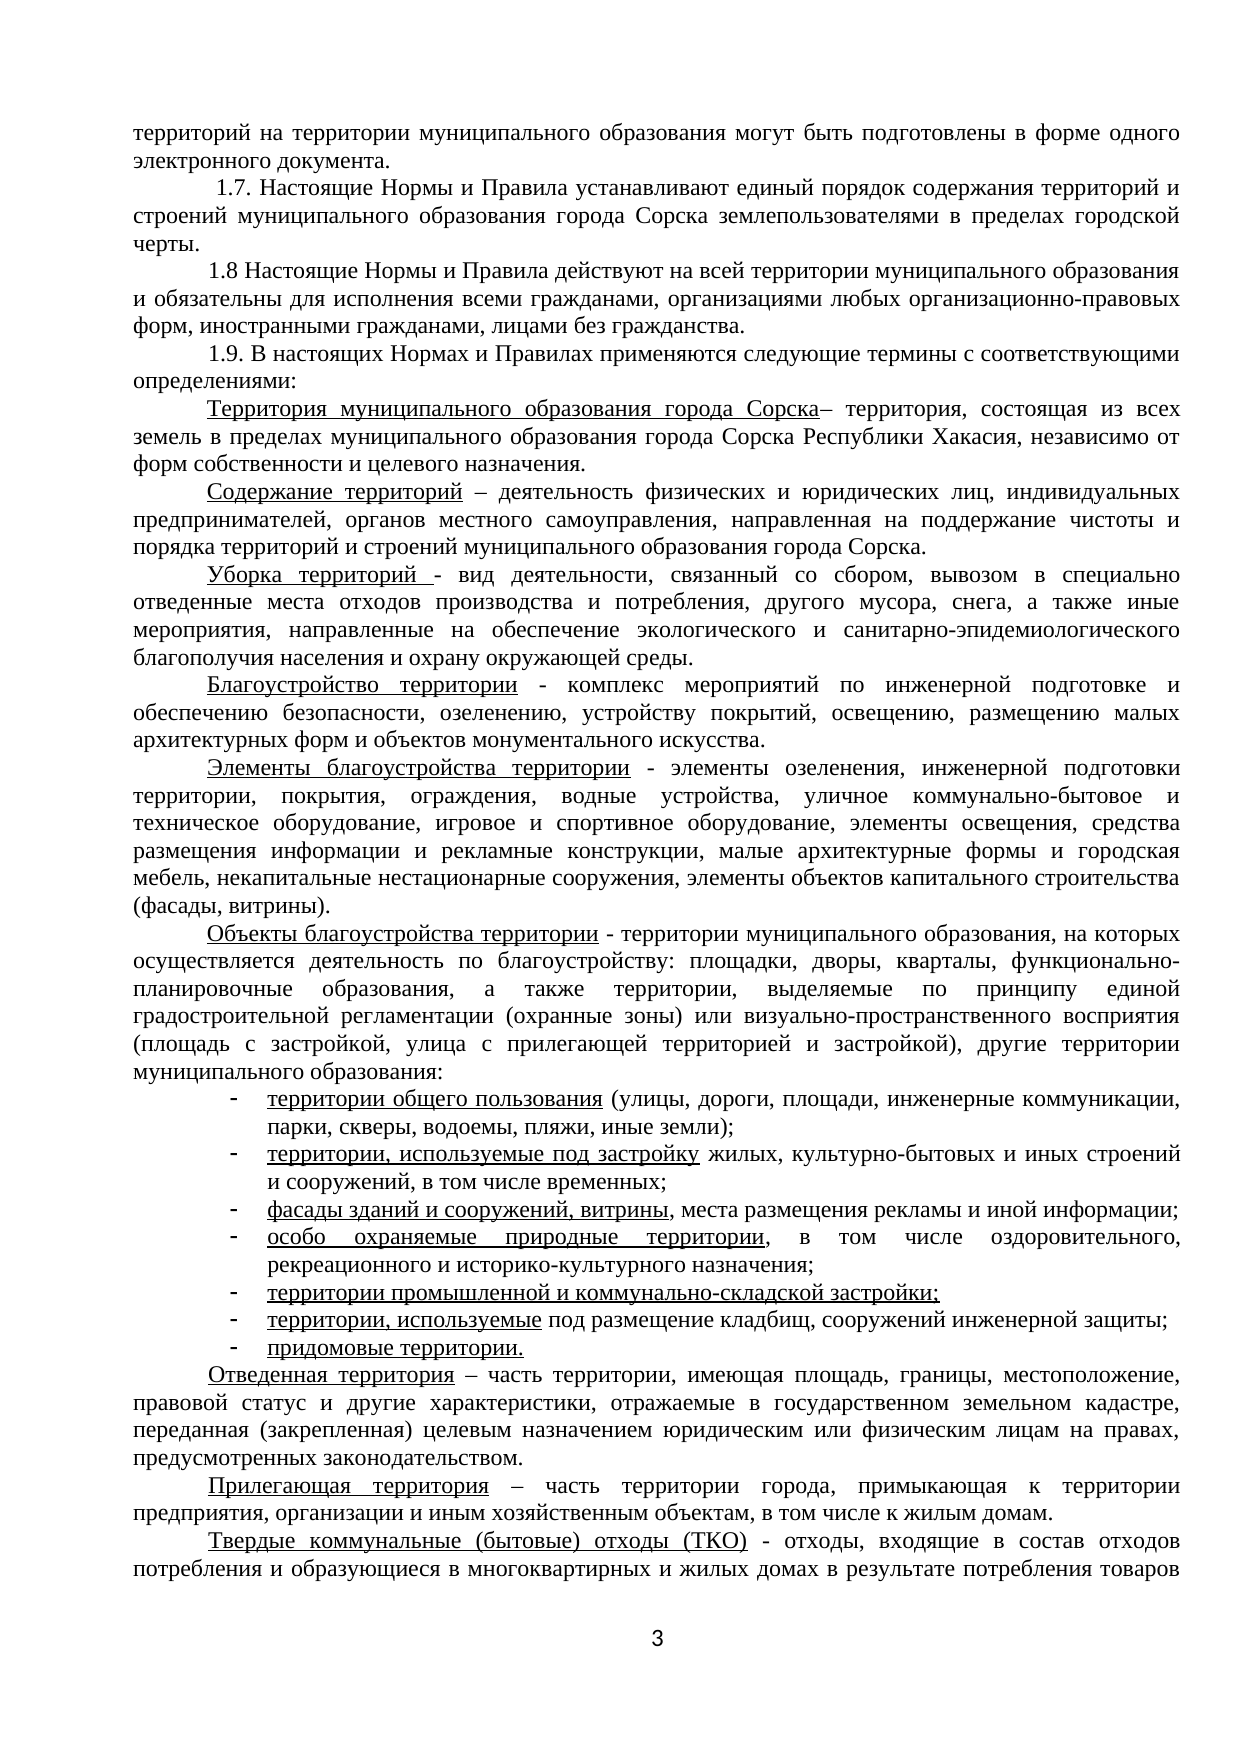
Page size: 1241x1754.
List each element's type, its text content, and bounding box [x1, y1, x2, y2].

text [133, 118, 1181, 173]
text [133, 1526, 1181, 1581]
text Прилегающая территория – часть территории города, примыкающая к территории предприятия, организации и иным хозяйственным объектам, в том числе к жилым домам. [133, 1471, 1181, 1526]
text Территория муниципального образования города Сорска– территория, состоящая из всех земель в пределах муниципального образования города Сорска Республики Хакасия, независимо от форм собственности и целевого назначения. [133, 394, 1181, 477]
text Отведенная территория – часть территории, имеющая площадь, границы, местоположение, правовой статус и другие характеристики, отражаемые в государственном земельном кадастре, переданная (закрепленная) целевым назначением юридическим или физическим лицам на правах, предусмотренных законодательством. [133, 1360, 1181, 1471]
list придомовые территории. [229, 1333, 1181, 1360]
list особо охраняемые природные территории, в том числе оздоровительного, рекреационного и историко-культурного назначения; [229, 1222, 1181, 1277]
list территории, используемые под размещение кладбищ, сооружений инженерной защиты; [229, 1305, 1181, 1333]
list территории общего пользования (улицы, дороги, площади, инженерные коммуникации, парки, скверы, водоемы, пляжи, иные земли); [229, 1084, 1181, 1139]
list территории промышленной и коммунально-складской застройки; [229, 1277, 1181, 1305]
text Объекты благоустройства территории - территории муниципального образования, на которых осуществляется деятельность по благоустройству: площадки, дворы, кварталы, функционально-планировочные образования, а также территории, выделяемые по принципу единой градостроительной регламентации (охранные зоны) или визуально-пространственного восприятия (площадь с застройкой, улица с прилегающей территорией и застройкой), другие территории муниципального образования: [133, 919, 1181, 1084]
text Элементы благоустройства территории - элементы озеленения, инженерной подготовки территории, покрытия, ограждения, водные устройства, уличное коммунально-бытовое и техническое оборудование, игровое и спортивное оборудование, элементы освещения, средства размещения информации и рекламные конструкции, малые архитектурные формы и городская мебель, некапитальные нестационарные сооружения, элементы объектов капитального строительства (фасады, витрины). [133, 753, 1181, 919]
text 1.9. В настоящих Нормах и Правилах применяются следующие термины с соответствующими определениями: [133, 339, 1181, 394]
text Благоустройство территории - комплекс мероприятий по инженерной подготовке и обеспечению безопасности, озеленению, устройству покрытий, освещению, размещению малых архитектурных форм и объектов монументального искусства. [133, 670, 1181, 753]
text Содержание территорий – деятельность физических и юридических лиц, индивидуальных предпринимателей, органов местного самоуправления, направленная на поддержание чистоты и порядка территорий и строений муниципального образования города Сорска. [133, 477, 1181, 560]
text 1.7. Настоящие Нормы и Правила устанавливают единый порядок содержания территорий и строений муниципального образования города Сорска землепользователями в пределах городской черты. [133, 173, 1181, 256]
list фасады зданий и сооружений, витрины, места размещения рекламы и иной информации; [229, 1195, 1181, 1222]
list территории, используемые под застройку жилых, культурно-бытовых и иных строений и сооружений, в том числе временных; [229, 1139, 1181, 1195]
text 1.8 Настоящие Нормы и Правила действуют на всей территории муниципального образования и обязательны для исполнения всеми гражданами, организациями любых организационно-правовых форм, иностранными гражданами, лицами без гражданства. [133, 256, 1181, 339]
text Уборка территорий - вид деятельности, связанный со сбором, вывозом в специально отведенные места отходов производства и потребления, другого мусора, снега, а также иные мероприятия, направленные на обеспечение экологического и санитарно-эпидемиологического благополучия населения и охрану окружающей среды. [133, 560, 1181, 670]
